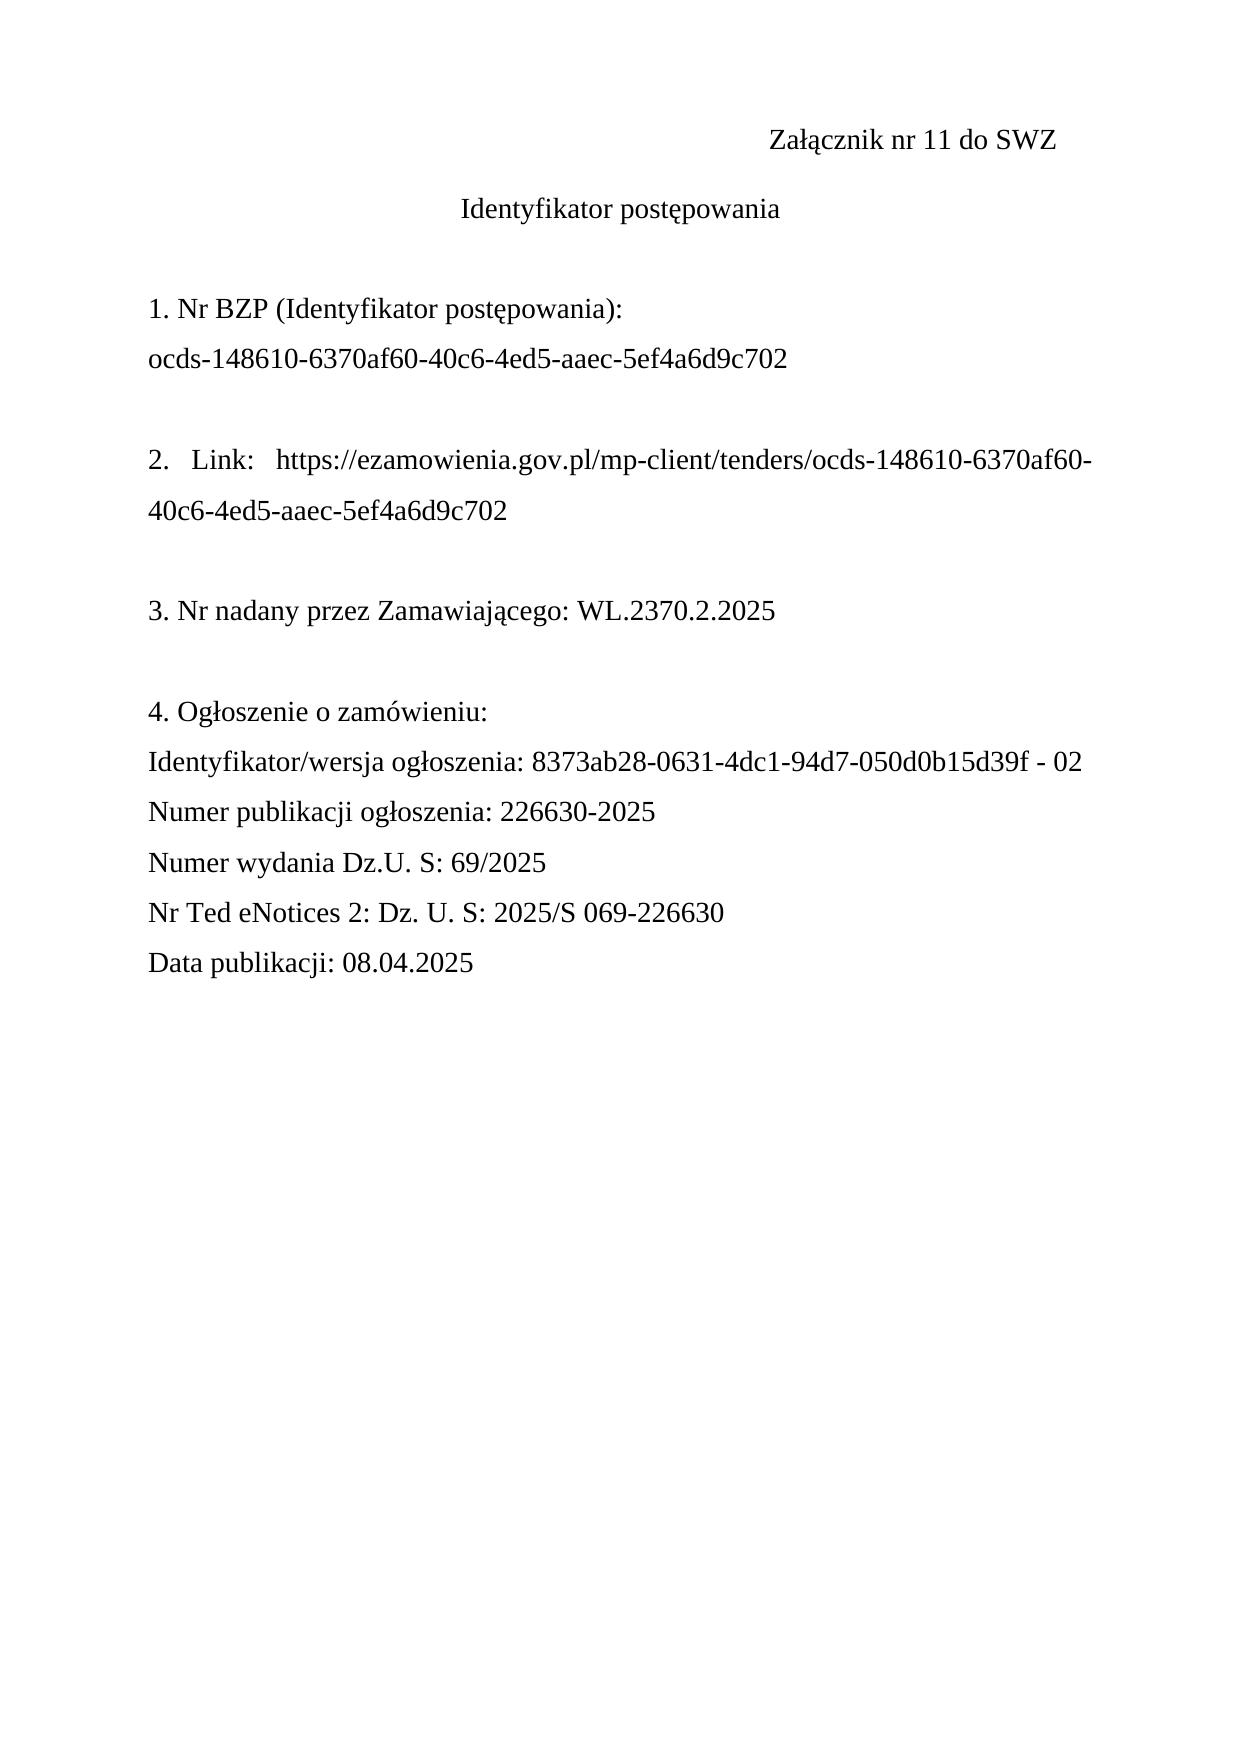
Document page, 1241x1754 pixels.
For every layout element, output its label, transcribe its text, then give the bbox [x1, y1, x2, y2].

text Identyfikator postępowania [148, 191, 1093, 224]
text Numer wydania Dz.U. S: 69/2025 [148, 845, 1093, 878]
text Nr Ted eNotices 2: Dz. U. S: 2025/S 069-226630 [148, 895, 1093, 929]
text Numer publikacji ogłoszenia: 226630-2025 [148, 794, 1093, 828]
text Identyfikator/wersja ogłoszenia: 8373ab28-0631-4dc1-94d7-050d0b15d39f - 02 [148, 744, 1093, 778]
text 1. Nr BZP (Identyfikator postępowania): [148, 291, 1093, 325]
text Data publikacji: 08.04.2025 [148, 945, 1093, 979]
text 4. Ogłoszenie o zamówieniu: [148, 694, 1093, 727]
text 3. Nr nadany przez Zamawiającego: WL.2370.2.2025 [148, 593, 1093, 627]
text ocds-148610-6370af60-40c6-4ed5-aaec-5ef4a6d9c702 [148, 342, 1093, 375]
text 2. Link: https://ezamowienia.gov.pl/mp-client/tenders/ocds-148610-6370af60-40c6-4ed5-aaec-5ef4a6d9c702 [148, 442, 1093, 526]
text Załącznik nr 11 do SWZ [769, 122, 1093, 156]
